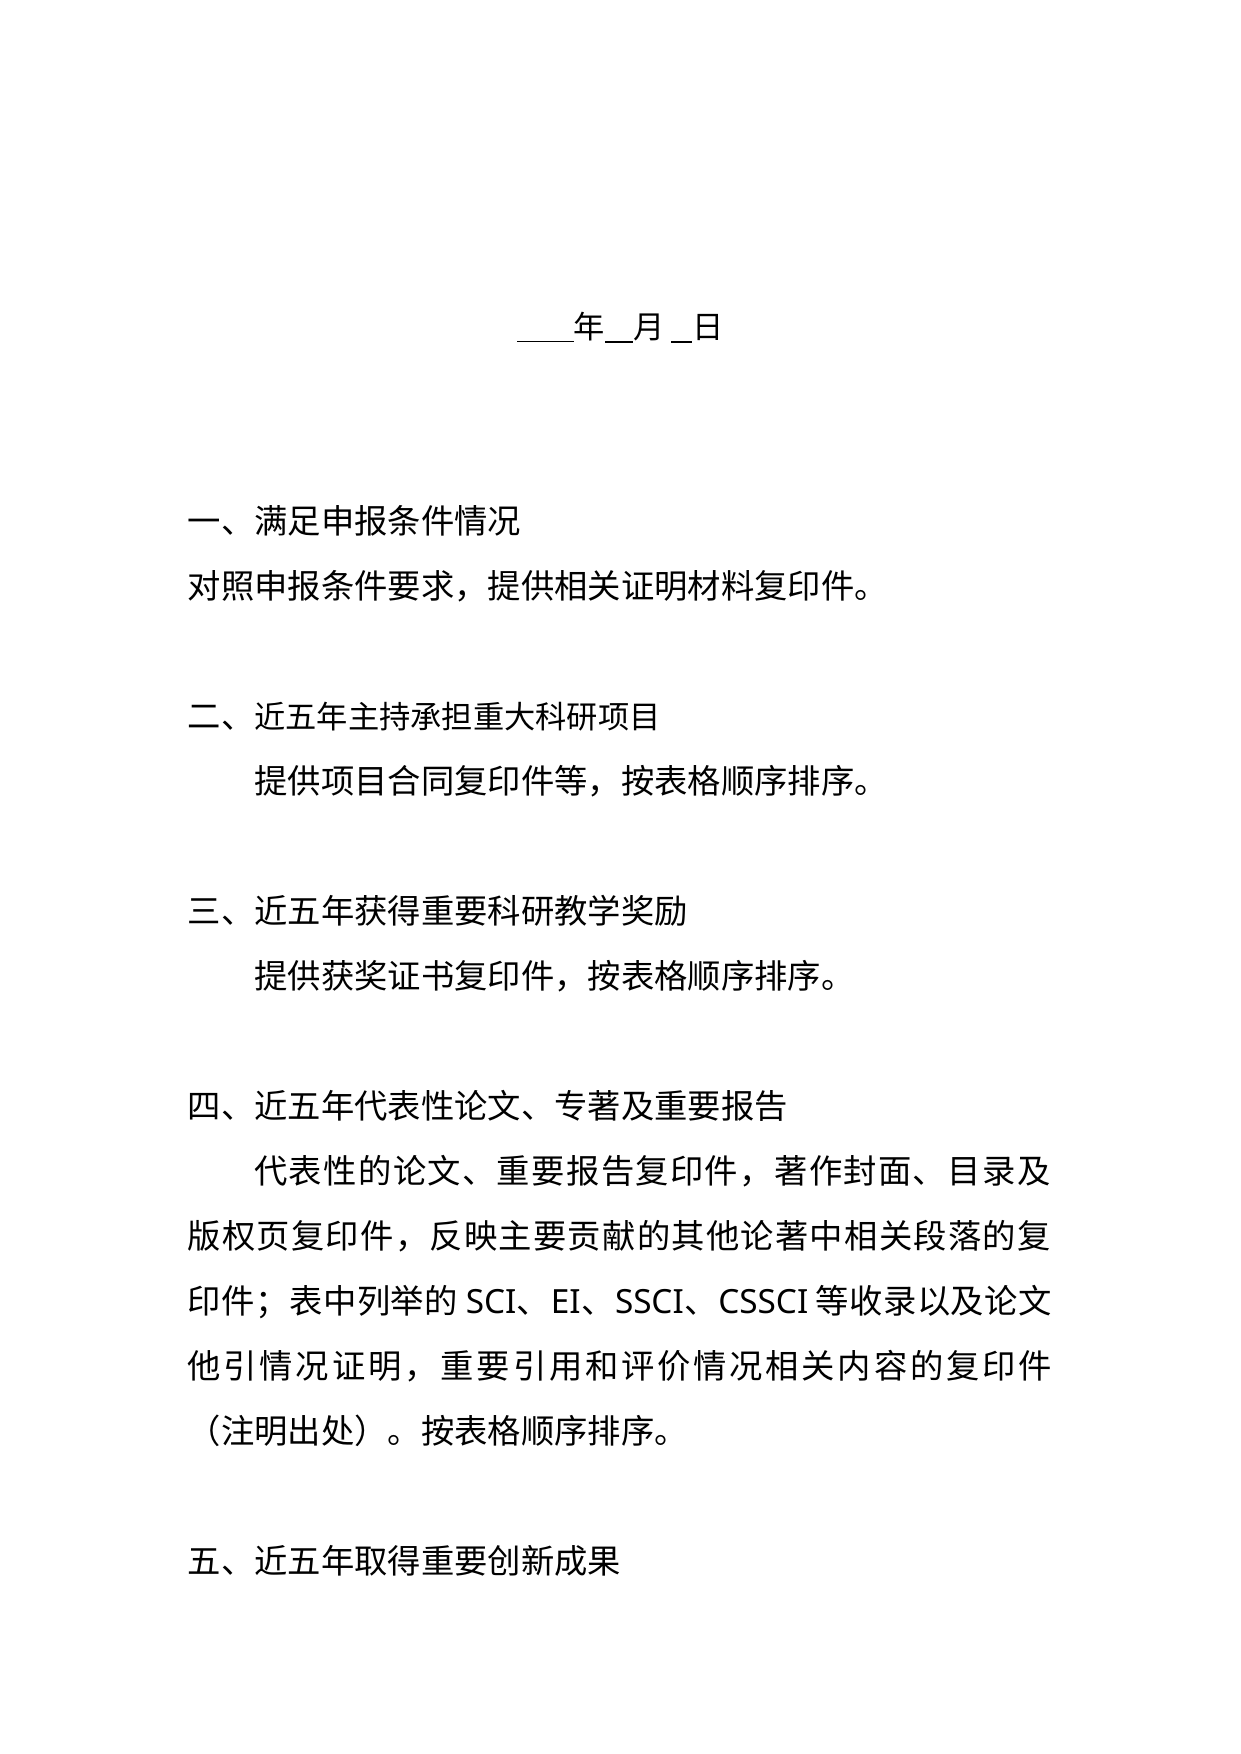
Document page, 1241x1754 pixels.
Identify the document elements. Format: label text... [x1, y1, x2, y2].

text 二、近五年主持承担重大科研项目 [187, 682, 1053, 747]
text 一、满足申报条件情况 [187, 487, 1053, 552]
list 近五年取得重要创新成果 [187, 1527, 1053, 1592]
text 对照申报条件要求，提供相关证明材料复印件。 [187, 552, 1053, 617]
text 代表性的论文、重要报告复印件，著作封面、目录及版权页复印件，反映主要贡献的其他论著中相关段落的复印件；表中列举的SCI、EI、SSCI、CSSCI等收录以及论文他引情况证明，重要引用和评价情况相关内容的复印件（注明出处）。按表格顺序排序。 [187, 1137, 1053, 1462]
text 提供获奖证书复印件，按表格顺序排序。 [187, 942, 1053, 1007]
text 年 月 日 [187, 292, 1053, 357]
list 近五年获得重要科研教学奖励 [187, 877, 1053, 942]
text 提供项目合同复印件等，按表格顺序排序。 [187, 747, 1053, 812]
text 四、近五年代表性论文、专著及重要报告 [187, 1072, 1053, 1137]
